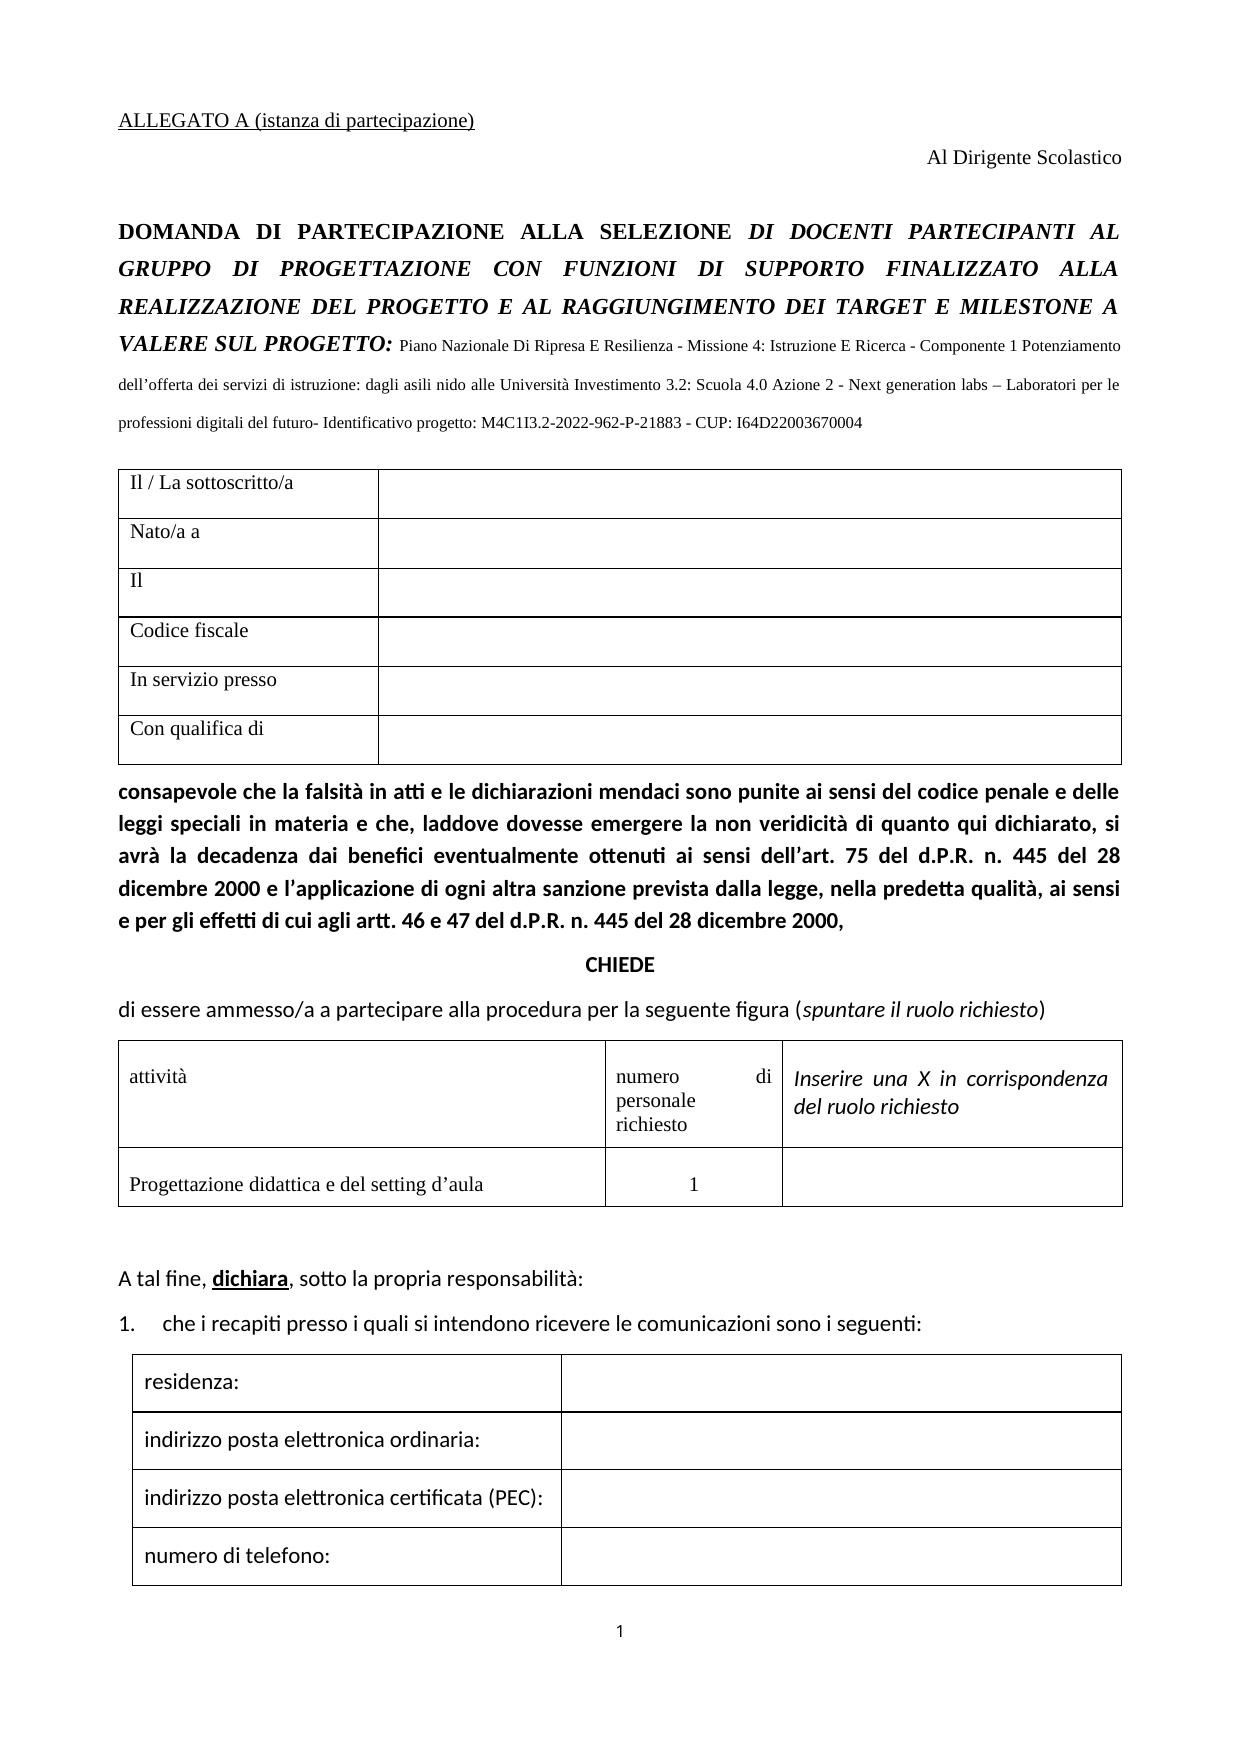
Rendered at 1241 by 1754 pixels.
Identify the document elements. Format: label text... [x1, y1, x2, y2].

text ALLEGATO A (istanza di partecipazione) [118, 112, 1124, 132]
table_cell [379, 569, 1121, 616]
text di essere ammesso/a a partecipare alla procedura per la seguente figura (spuntare il ruolo richiesto) [118, 995, 1122, 1023]
table_header attività [119, 1041, 605, 1147]
table_cell [379, 716, 1121, 764]
table_cell Progettazione didattica e del setting d’aula [119, 1148, 605, 1206]
table_header [562, 1355, 1121, 1411]
table_cell Con qualifica di [119, 716, 378, 764]
table_cell [562, 1470, 1121, 1527]
table_header [379, 470, 1121, 518]
table_cell In servizio presso [119, 667, 378, 714]
table_cell Il [119, 569, 378, 616]
text Al Dirigente Scolastico [118, 132, 1122, 169]
text CHIEDE [118, 951, 1122, 979]
table_header numero di personale richiesto [606, 1041, 782, 1147]
text A tal fine, dichiara, sotto la propria responsabilità: [118, 1264, 1122, 1292]
text consapevole che la falsità in atti e le dichiarazioni mendaci sono punite ai sensi del codice penale e delle leggi speciali in materia e che, laddove dovesse emergere la non veridicità di quanto qui dichiarato, si avrà la decadenza dai benefici eventualmente ottenuti ai sensi dell’art. 75 del d.P.R. n. 445 del 28 dicembre 2000 e l’applicazione di ogni altra sanzione prevista dalla legge, nella predetta qualità, ai sensi e per gli effetti di cui agli artt. 46 e 47 del d.P.R. n. 445 del 28 dicembre 2000, [118, 777, 1122, 934]
table_cell 1 [606, 1148, 782, 1206]
list che i recapiti presso i quali si intendono ricevere le comunicazioni sono i seguenti: [118, 1309, 1122, 1337]
text DOMANDA DI PARTECIPAZIONE ALLA SELEZIONE DI DOCENTI PARTECIPANTI AL GRUPPO DI PROGETTAZIONE CON FUNZIONI DI SUPPORTO FINALIZZATO ALLA REALIZZAZIONE DEL PROGETTO E AL RAGGIUNGIMENTO DEI TARGET E MILESTONE A VALERE SUL PROGETTO: Piano Nazionale Di Ripresa E Resilienza - Missione 4: Istruzione E Ricerca - Componente 1 Potenziamento dell’offerta dei servizi di istruzione: dagli asili nido alle Università Investimento 3.2: Scuola 4.0 Azione 2 - Next generation labs – Laboratori per le professioni digitali del futuro- Identificativo progetto: M4C1I3.2-2022-962-P-21883 - CUP: I64D22003670004 [118, 207, 1122, 432]
table_cell [783, 1148, 1122, 1206]
table_cell Codice fiscale [119, 618, 378, 666]
table_cell [562, 1528, 1121, 1585]
table_header Inserire una X in corrispondenza del ruolo richiesto [783, 1041, 1122, 1147]
table_cell [379, 618, 1121, 666]
table_cell indirizzo posta elettronica ordinaria: [133, 1413, 561, 1469]
table_cell indirizzo posta elettronica certificata (PEC): [133, 1470, 561, 1527]
table_cell [379, 519, 1121, 567]
table_header residenza: [133, 1355, 561, 1411]
table_cell Nato/a a [119, 519, 378, 567]
table_header Il / La sottoscritto/a [119, 470, 378, 518]
table_cell [379, 667, 1121, 714]
table_cell numero di telefono: [133, 1528, 561, 1585]
table_cell [562, 1413, 1121, 1469]
